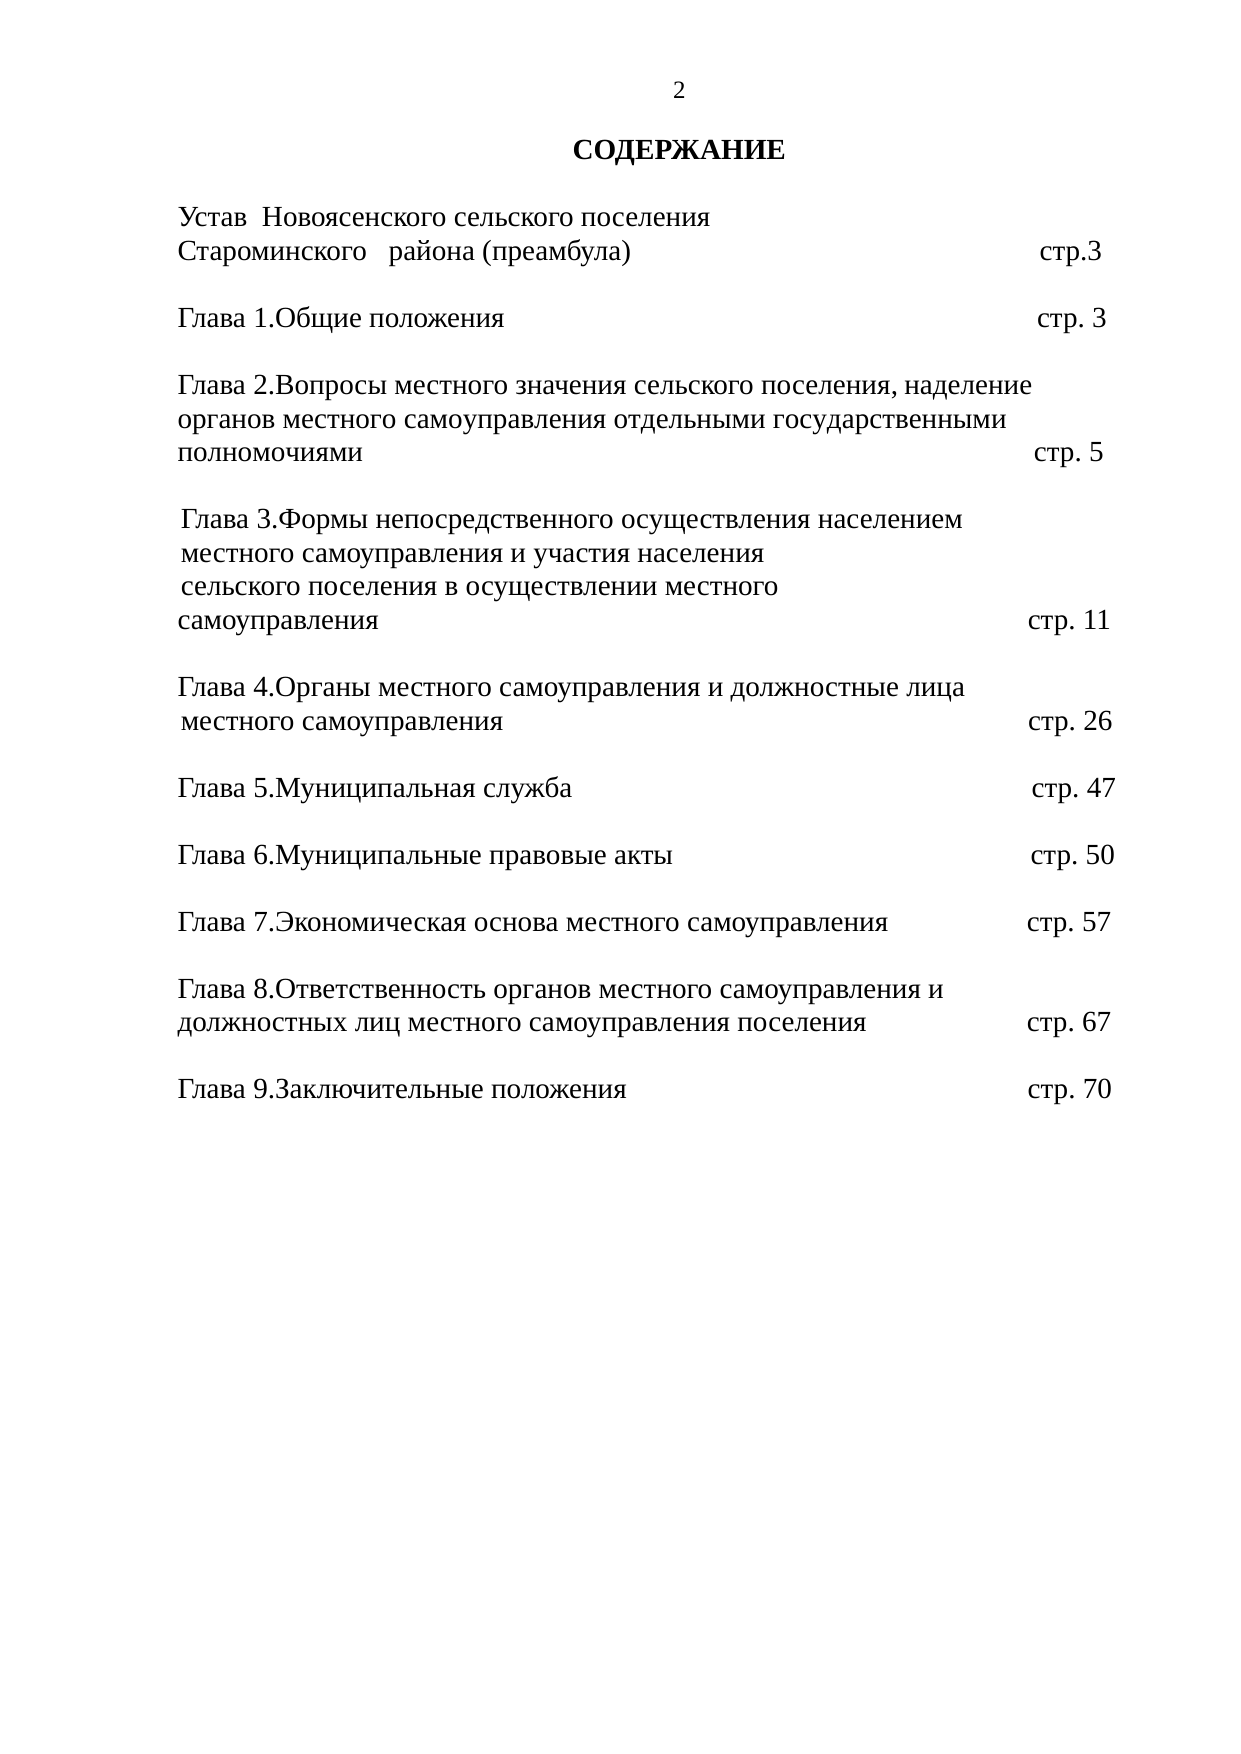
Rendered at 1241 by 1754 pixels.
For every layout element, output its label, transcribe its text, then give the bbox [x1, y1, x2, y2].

table_cell Глава 6.Муниципальные правовые акты стр. 50 [177, 837, 1137, 904]
table_cell Глава 7.Экономическая основа местного самоуправления стр. 57 [177, 904, 1137, 971]
table_cell Глава 5.Муниципальная служба стр. 47 [177, 770, 1137, 837]
table_cell Глава 3.Формы непосредственного осуществления населением местного самоуправления и участия населения сельского поселения в осуществлении местного самоуправления стр. 11 [177, 501, 1137, 669]
table_cell Глава 4.Органы местного самоуправления и должностные лица местного самоуправления стр. 26 [177, 669, 1137, 770]
table_cell Глава 8.Ответственность органов местного самоуправления и должностных лиц местного самоуправления поселения стр. 67 [177, 971, 1137, 1072]
text СОДЕРЖАНИЕ [177, 132, 1181, 166]
table_cell Глава 9.Заключительные положения стр. 70 [177, 1072, 1137, 1139]
table_cell Глава 1.Общие положения стр. 3 [177, 300, 1137, 367]
table_cell Глава 2.Вопросы местного значения сельского поселения, наделение органов местного самоуправления отдельными государственными полномочиями стр. 5 [177, 367, 1137, 501]
table_header Устав Новоясенского сельского поселения Староминского района (преамбула) стр.3 [177, 200, 1137, 300]
